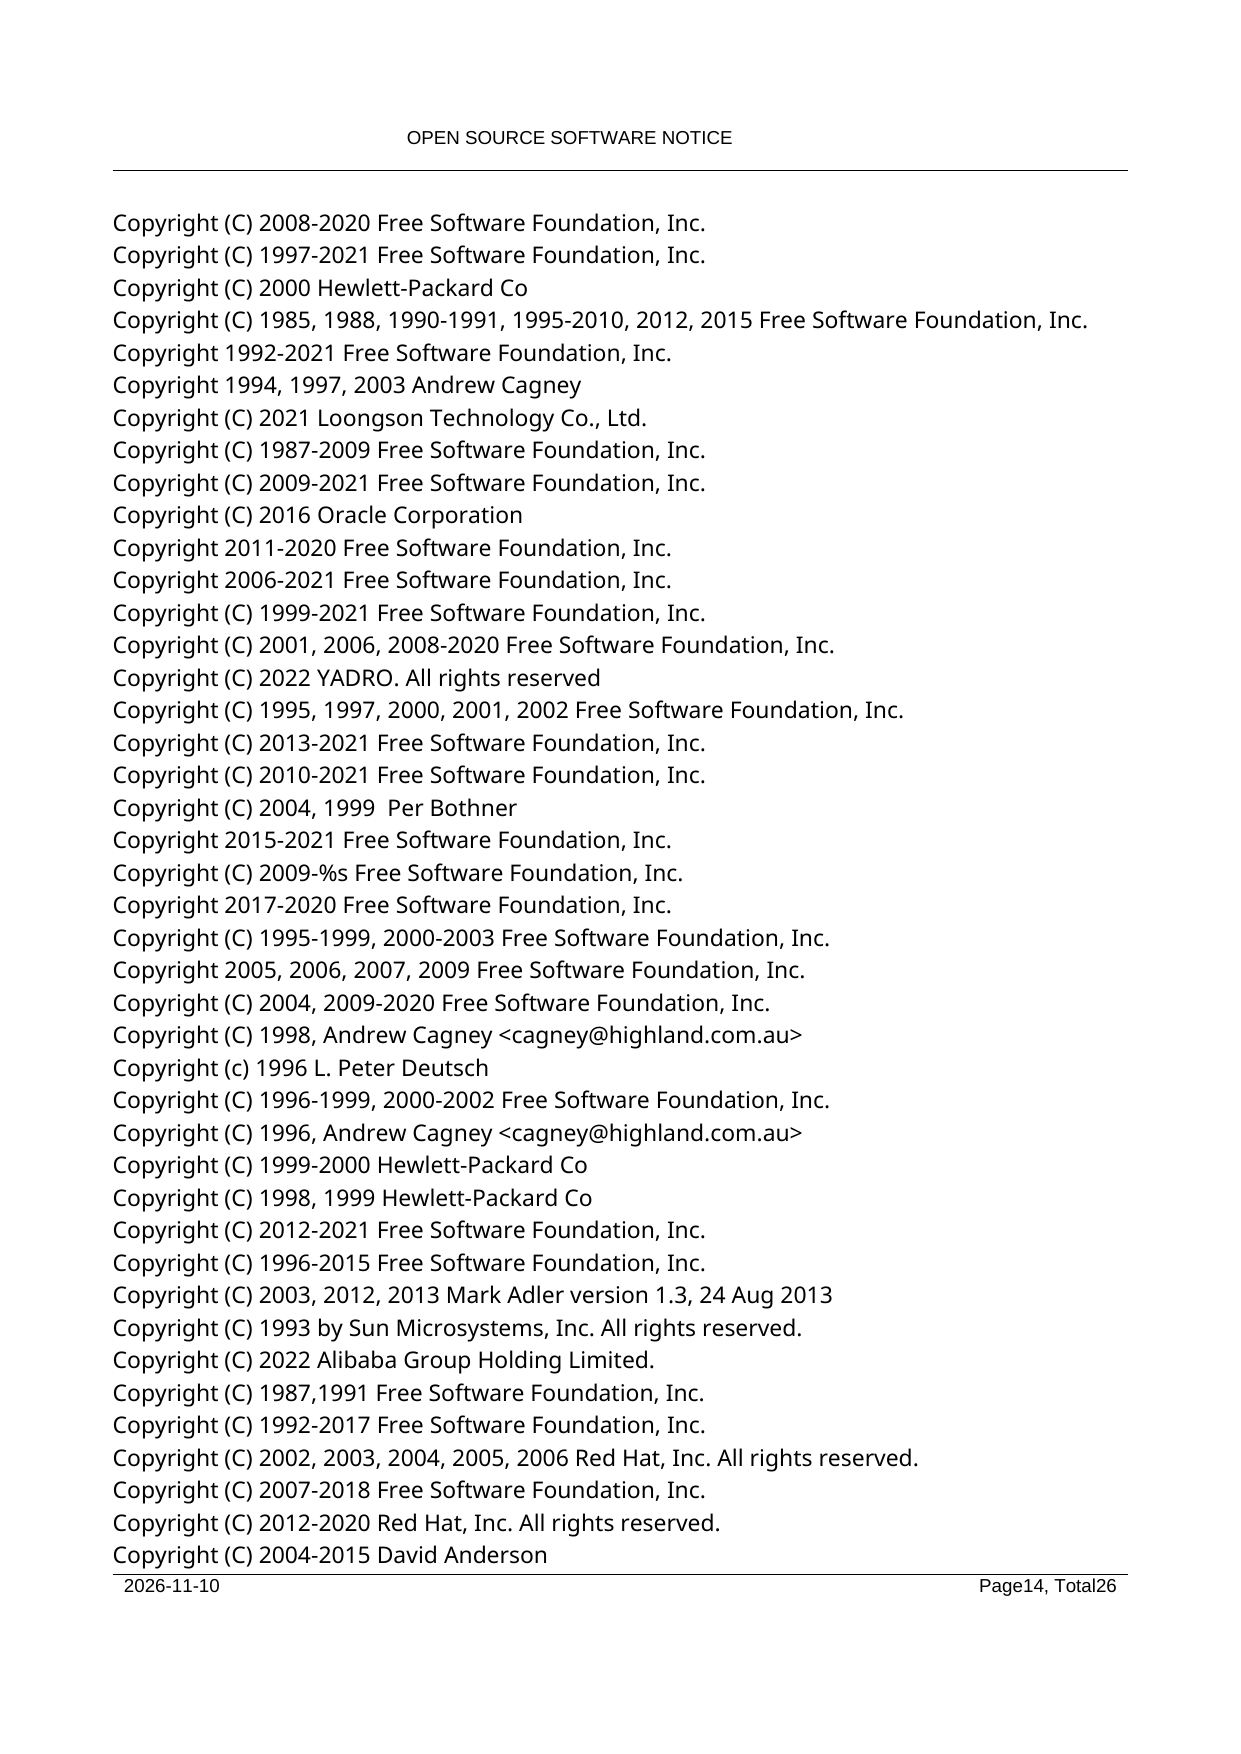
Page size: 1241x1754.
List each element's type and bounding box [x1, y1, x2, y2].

text [112, 206, 1128, 1571]
